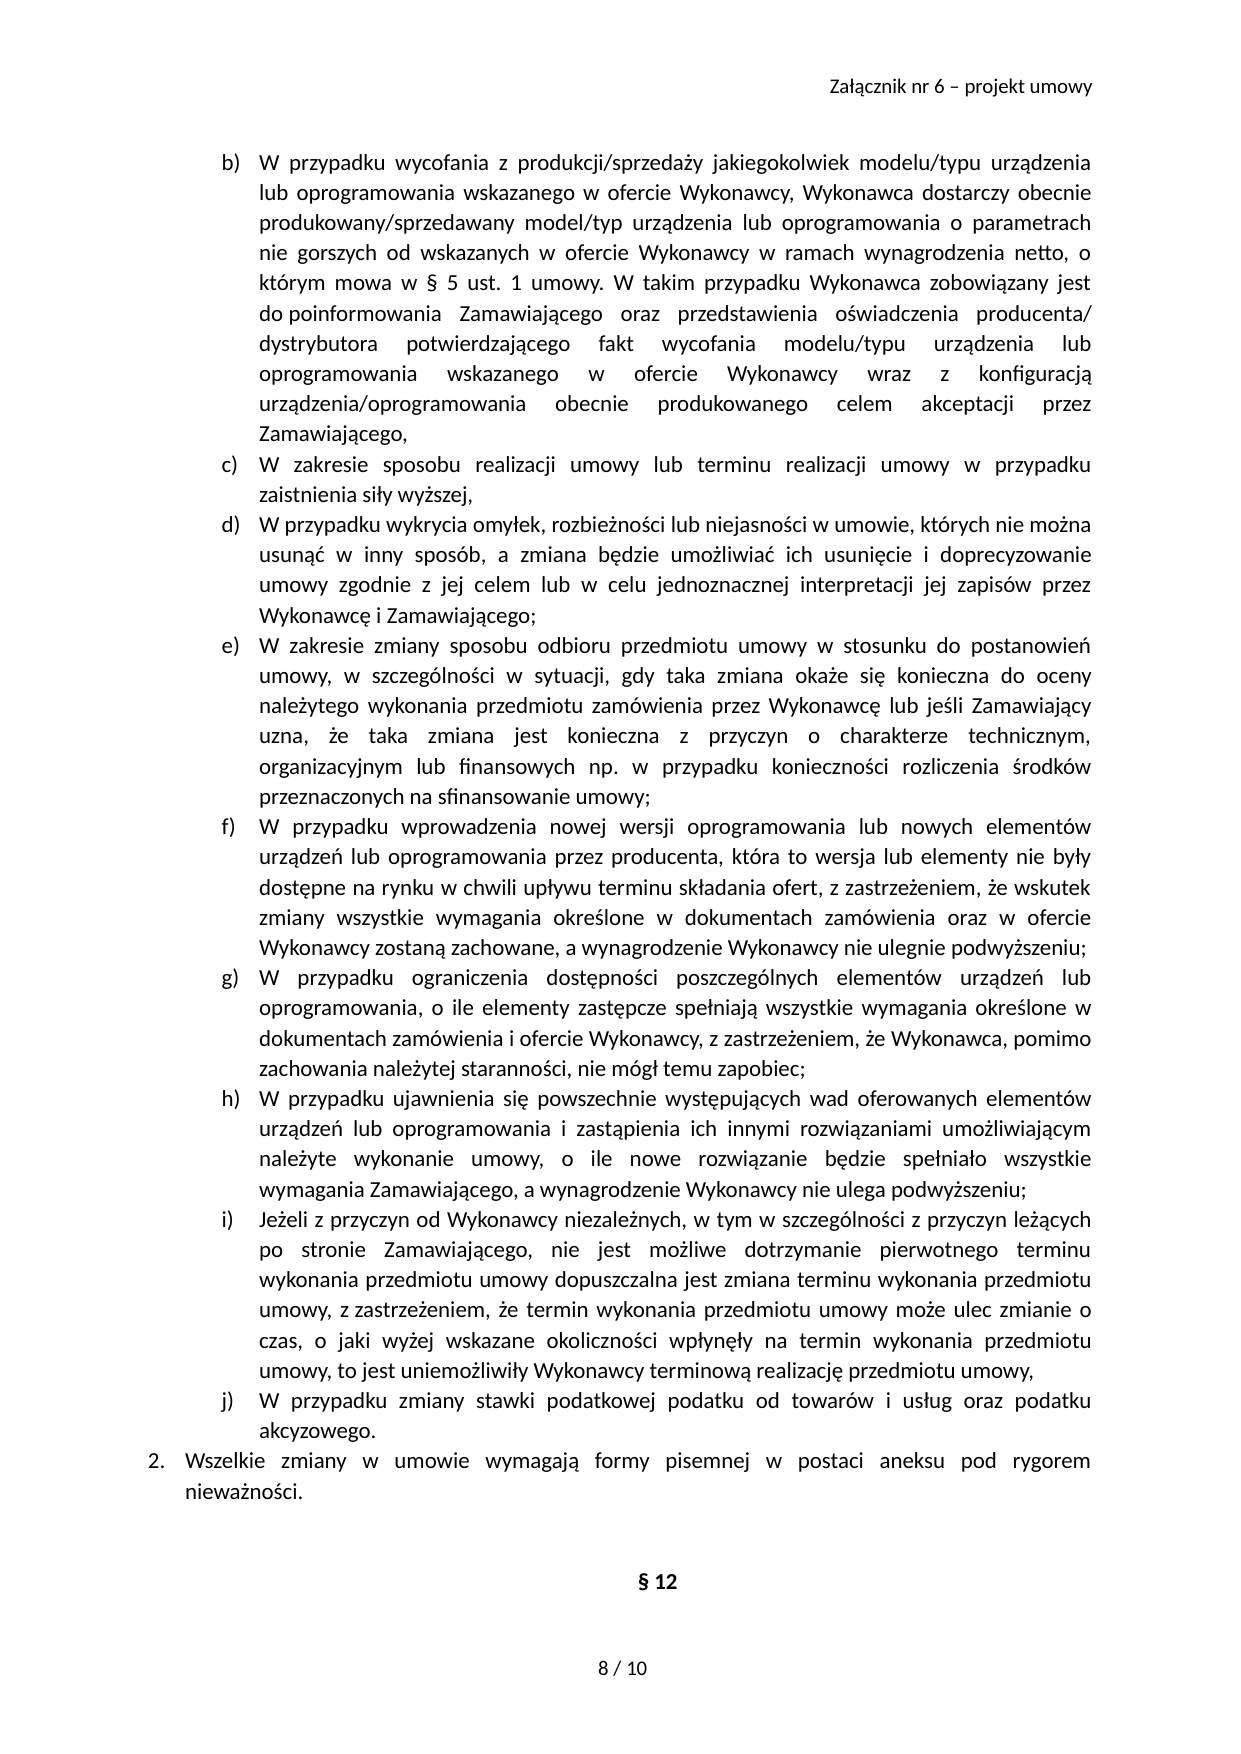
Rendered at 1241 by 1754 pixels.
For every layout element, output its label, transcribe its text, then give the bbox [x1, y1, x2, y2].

list W przypadku ograniczenia dostępności poszczególnych elementów urządzeń lub oprogramowania, o ile elementy zastępcze spełniają wszystkie wymagania określone w dokumentach zamówienia i ofercie Wykonawcy, z zastrzeżeniem, że Wykonawca, pomimo zachowania należytej staranności, nie mógł temu zapobiec; [221, 963, 1093, 1082]
list W przypadku zmiany stawki podatkowej podatku od towarów i usług oraz podatku akcyzowego. [221, 1386, 1093, 1444]
list W zakresie sposobu realizacji umowy lub terminu realizacji umowy w przypadku zaistnienia siły wyższej, [221, 450, 1093, 508]
list W przypadku wprowadzenia nowej wersji oprogramowania lub nowych elementów urządzeń lub oprogramowania przez producenta, która to wersja lub elementy nie były dostępne na rynku w chwili upływu terminu składania ofert, z zastrzeżeniem, że wskutek zmiany wszystkie wymagania określone w dokumentach zamówienia oraz w ofercie Wykonawcy zostaną zachowane, a wynagrodzenie Wykonawcy nie ulegnie podwyższeniu; [221, 812, 1093, 961]
list § 12 [223, 1567, 1093, 1595]
list Wszelkie zmiany w umowie wymagają formy pisemnej w postaci aneksu pod rygorem nieważności. [148, 1447, 1093, 1505]
list W zakresie zmiany sposobu odbioru przedmiotu umowy w stosunku do postanowień umowy, w szczególności w sytuacji, gdy taka zmiana okaże się konieczna do oceny należytego wykonania przedmiotu zamówienia przez Wykonawcę lub jeśli Zamawiający uzna, że taka zmiana jest konieczna z przyczyn o charakterze technicznym, organizacyjnym lub finansowych np. w przypadku konieczności rozliczenia środków przeznaczonych na sfinansowanie umowy; [221, 631, 1093, 810]
list W przypadku ujawnienia się powszechnie występujących wad oferowanych elementów urządzeń lub oprogramowania i zastąpienia ich innymi rozwiązaniami umożliwiającym należyte wykonanie umowy, o ile nowe rozwiązanie będzie spełniało wszystkie wymagania Zamawiającego, a wynagrodzenie Wykonawcy nie ulega podwyższeniu; [221, 1084, 1093, 1203]
list W przypadku wykrycia omyłek, rozbieżności lub niejasności w umowie, których nie można usunąć w inny sposób, a zmiana będzie umożliwiać ich usunięcie i doprecyzowanie umowy zgodnie z jej celem lub w celu jednoznacznej interpretacji jej zapisów przez Wykonawcę i Zamawiającego; [221, 510, 1093, 629]
list W przypadku wycofania z produkcji/sprzedaży jakiegokolwiek modelu/typu urządzenia lub oprogramowania wskazanego w ofercie Wykonawcy, Wykonawca dostarczy obecnie produkowany/sprzedawany model/typ urządzenia lub oprogramowania o parametrach nie gorszych od wskazanych w ofercie Wykonawcy w ramach wynagrodzenia netto, o którym mowa w § 5 ust. 1 umowy. W takim przypadku Wykonawca zobowiązany jest do poinformowania Zamawiającego oraz przedstawienia oświadczenia producenta/ dystrybutora potwierdzającego fakt wycofania modelu/typu urządzenia lub oprogramowania wskazanego w ofercie Wykonawcy wraz z konfiguracją urządzenia/oprogramowania obecnie produkowanego celem akceptacji przez Zamawiającego, [221, 148, 1093, 447]
list Jeżeli z przyczyn od Wykonawcy niezależnych, w tym w szczególności z przyczyn leżących po stronie Zamawiającego, nie jest możliwe dotrzymanie pierwotnego terminu wykonania przedmiotu umowy dopuszczalna jest zmiana terminu wykonania przedmiotu umowy, z zastrzeżeniem, że termin wykonania przedmiotu umowy może ulec zmianie o czas, o jaki wyżej wskazane okoliczności wpłynęły na termin wykonania przedmiotu umowy, to jest uniemożliwiły Wykonawcy terminową realizację przedmiotu umowy, [221, 1205, 1093, 1384]
